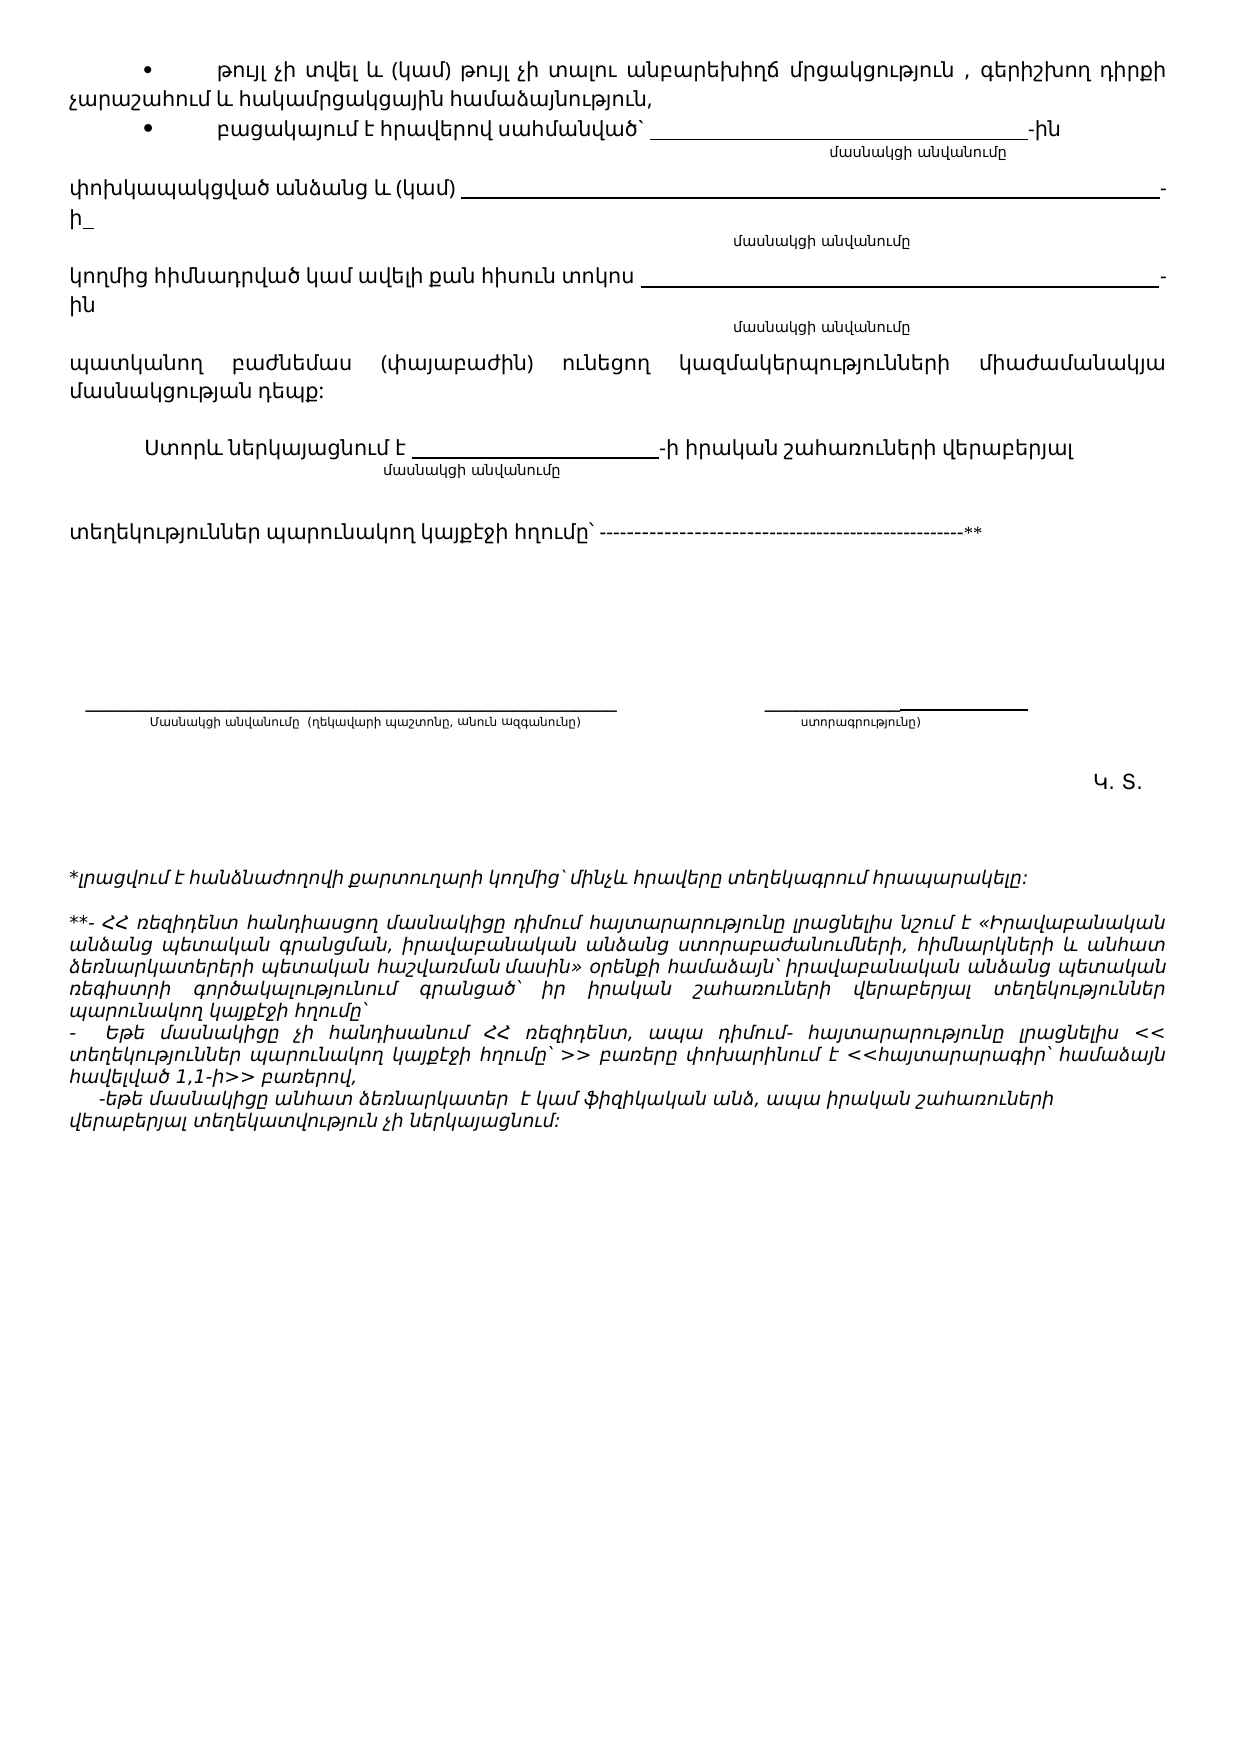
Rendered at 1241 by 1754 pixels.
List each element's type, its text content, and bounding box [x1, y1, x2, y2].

text **- ՀՀ ռեզիդենտ հանդիասցող մասնակիցը դիմում հայտարարությունը լրացնելիս նշում է «Իրավաբանական անձանց պետական գրանցման, իրավաբանական անձանց ստորաբաժանումների, հիմնարկների և անհատ ձեռնարկատերերի պետական հաշվառման մասին» օրենքի համաձայն՝ իրավաբանական անձանց պետական ռեգիստրի գործակալությունում գրանցած՝ իր իրական շահառուների վերաբերյալ տեղեկություններ պարունակող կայքէջի հղումը՝ [69, 912, 1167, 1022]
text *լրացվում է հանձնաժողովի քարտուղարի կողմից` մինչև հրավերը տեղեկագրում հրապարակելը: [69, 864, 1167, 890]
text Կ. Տ. [69, 770, 1167, 794]
text -եթե մասնակիցը անհատ ձեռնարկատեր է կամ ֆիզիկական անձ, ապա իրական շահառուների վերաբերյալ տեղեկատվություն չի ներկայացնում: [69, 1088, 1167, 1132]
list թույլ չի տվել և (կամ) թույլ չի տալու անբարեխիղճ մրցակցություն , գերիշխող դիրքի չարաշահում և հակամրցակցային համաձայնություն, [69, 56, 1167, 112]
text մասնակցի անվանումը [69, 461, 1167, 491]
text մասնակցի անվանումը [69, 144, 1167, 173]
text կողմից հիմնադրված կամ ավելի քան հիսուն տոկոս -ին [69, 262, 1167, 318]
text փոխկապակցված անձանց և (կամ) -ի [69, 173, 1167, 232]
text պատկանող բաժնեմաս (փայաբաժին) ունեցող կազմակերպությունների միաժամանակյա մասնակցության դեպք: [69, 348, 1167, 404]
text տեղեկություններ պարունակող կայքէջի հղումը՝ ----------------------------------------------------** [69, 517, 1167, 546]
list բացակայում է հրավերով սահմանված` -ին [69, 112, 1167, 144]
text ___________________________________________________ _____________ Մասնակցի անվանումը (ղեկավարի պաշտոնը, անուն ազգանունը) ստորագրությունը) [69, 688, 1167, 741]
text - Եթե մասնակիցը չի հանդիսանում ՀՀ ռեզիդենտ, ապա դիմում- հայտարարությունը լրացնելիս << տեղեկություններ պարունակող կայքէջի հղումը՝ >> բառերը փոխարինում է <<հայտարարագիր՝ համաձայն հավելված 1,1-ի>> բառերով, [69, 1022, 1167, 1088]
text Ստորև ներկայացնում է -ի իրական շահառուների վերաբերյալ [144, 433, 1167, 461]
text մասնակցի անվանումը [69, 318, 1167, 348]
text մասնակցի անվանումը [69, 232, 1167, 262]
